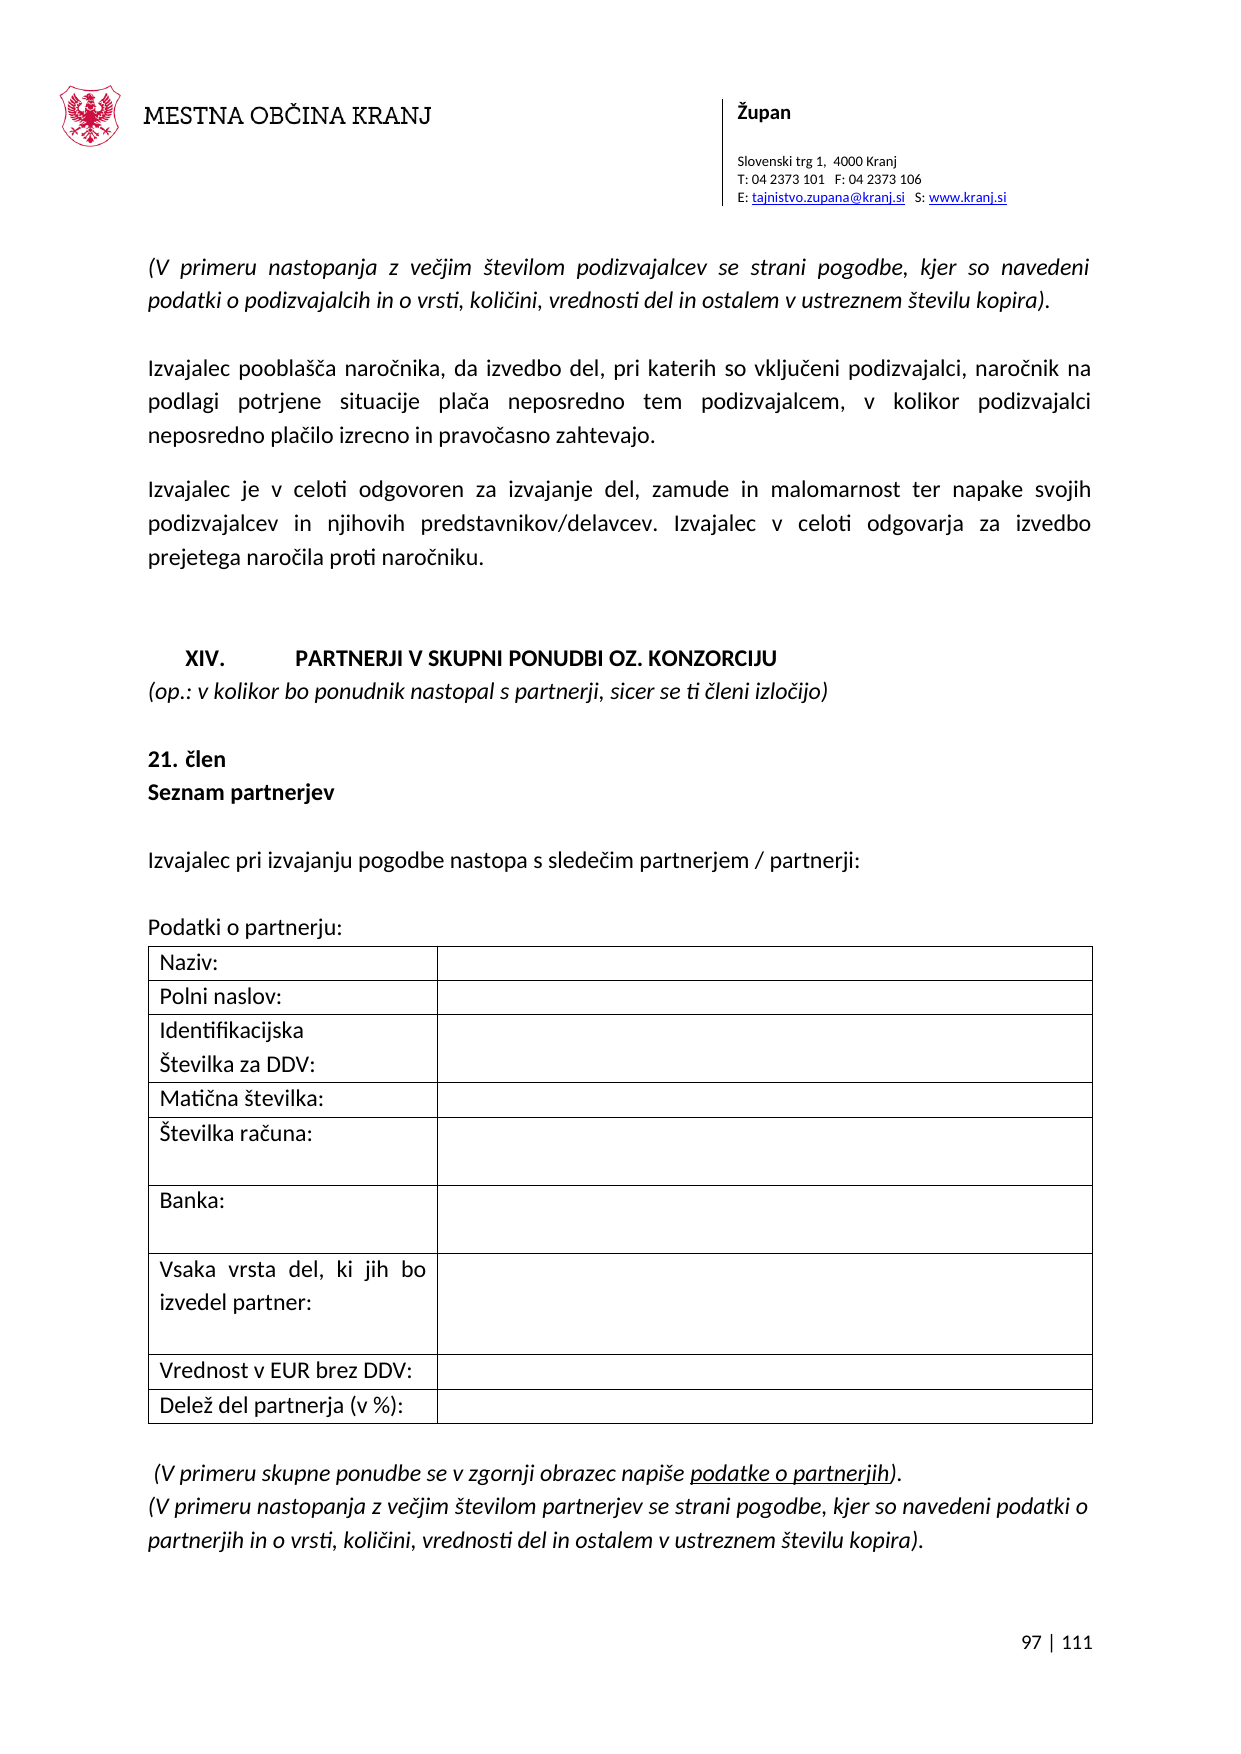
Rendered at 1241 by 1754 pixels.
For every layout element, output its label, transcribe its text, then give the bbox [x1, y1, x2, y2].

table_cell [438, 981, 1092, 1014]
text (V primeru skupne ponudbe se v zgornji obrazec napiše podatke o partnerjih). [148, 1458, 1093, 1487]
text Podatki o partnerju: [148, 912, 1093, 941]
text Izvajalec je v celoti odgovoren za izvajanje del, zamude in malomarnost ter napake svojih podizvajalcev in njihovih predstavnikov/delavcev. Izvajalec v celoti odgovarja za izvedbo prejetega naročila proti naročniku. [148, 474, 1093, 571]
text Seznam partnerjev [148, 777, 1093, 807]
text Izvajalec pooblašča naročnika, da izvedbo del, pri katerih so vključeni podizvajalci, naročnik na podlagi potrjene situacije plača neposredno tem podizvajalcem, v kolikor podizvajalci neposredno plačilo izrecno in pravočasno zahtevajo. [148, 353, 1093, 449]
table_cell Vrednost v EUR brez DDV: [149, 1355, 437, 1389]
list člen [148, 744, 1093, 773]
text (V primeru nastopanja z večjim številom partnerjev se strani pogodbe, kjer so navedeni podatki o partnerjih in o vrsti, količini, vrednosti del in ostalem v ustreznem številu kopira). [148, 1491, 1093, 1554]
table_cell Identifikacijska Številka za DDV: [149, 1015, 437, 1082]
table_cell [438, 1083, 1092, 1117]
table_cell Vsaka vrsta del, ki jih bo izvedel partner: [149, 1254, 437, 1354]
table_cell Delež del partnerja (v %): [149, 1390, 437, 1423]
table_header [438, 947, 1092, 980]
table_cell [438, 1186, 1092, 1253]
table_cell [438, 1355, 1092, 1389]
text Izvajalec pri izvajanju pogodbe nastopa s sledečim partnerjem / partnerji: [148, 845, 1093, 874]
text (op.: v kolikor bo ponudnik nastopal s partnerji, sicer se ti členi izločijo) [148, 676, 1093, 706]
table_header Naziv: [149, 947, 437, 980]
table_cell Številka računa: [149, 1118, 437, 1184]
text (V primeru nastopanja z večjim številom podizvajalcev se strani pogodbe, kjer so navedeni podatki o podizvajalcih in o vrsti, količini, vrednosti del in ostalem v ustreznem številu kopira). [148, 252, 1093, 315]
table_cell [438, 1015, 1092, 1082]
table_cell [438, 1254, 1092, 1354]
table_cell Banka: [149, 1186, 437, 1253]
table_cell Polni naslov: [149, 981, 437, 1014]
table_cell [438, 1118, 1092, 1184]
table_cell Matična številka: [149, 1083, 437, 1117]
table_cell [438, 1390, 1092, 1423]
list PARTNERJI V SKUPNI PONUDBI OZ. KONZORCIJU [185, 643, 1093, 672]
